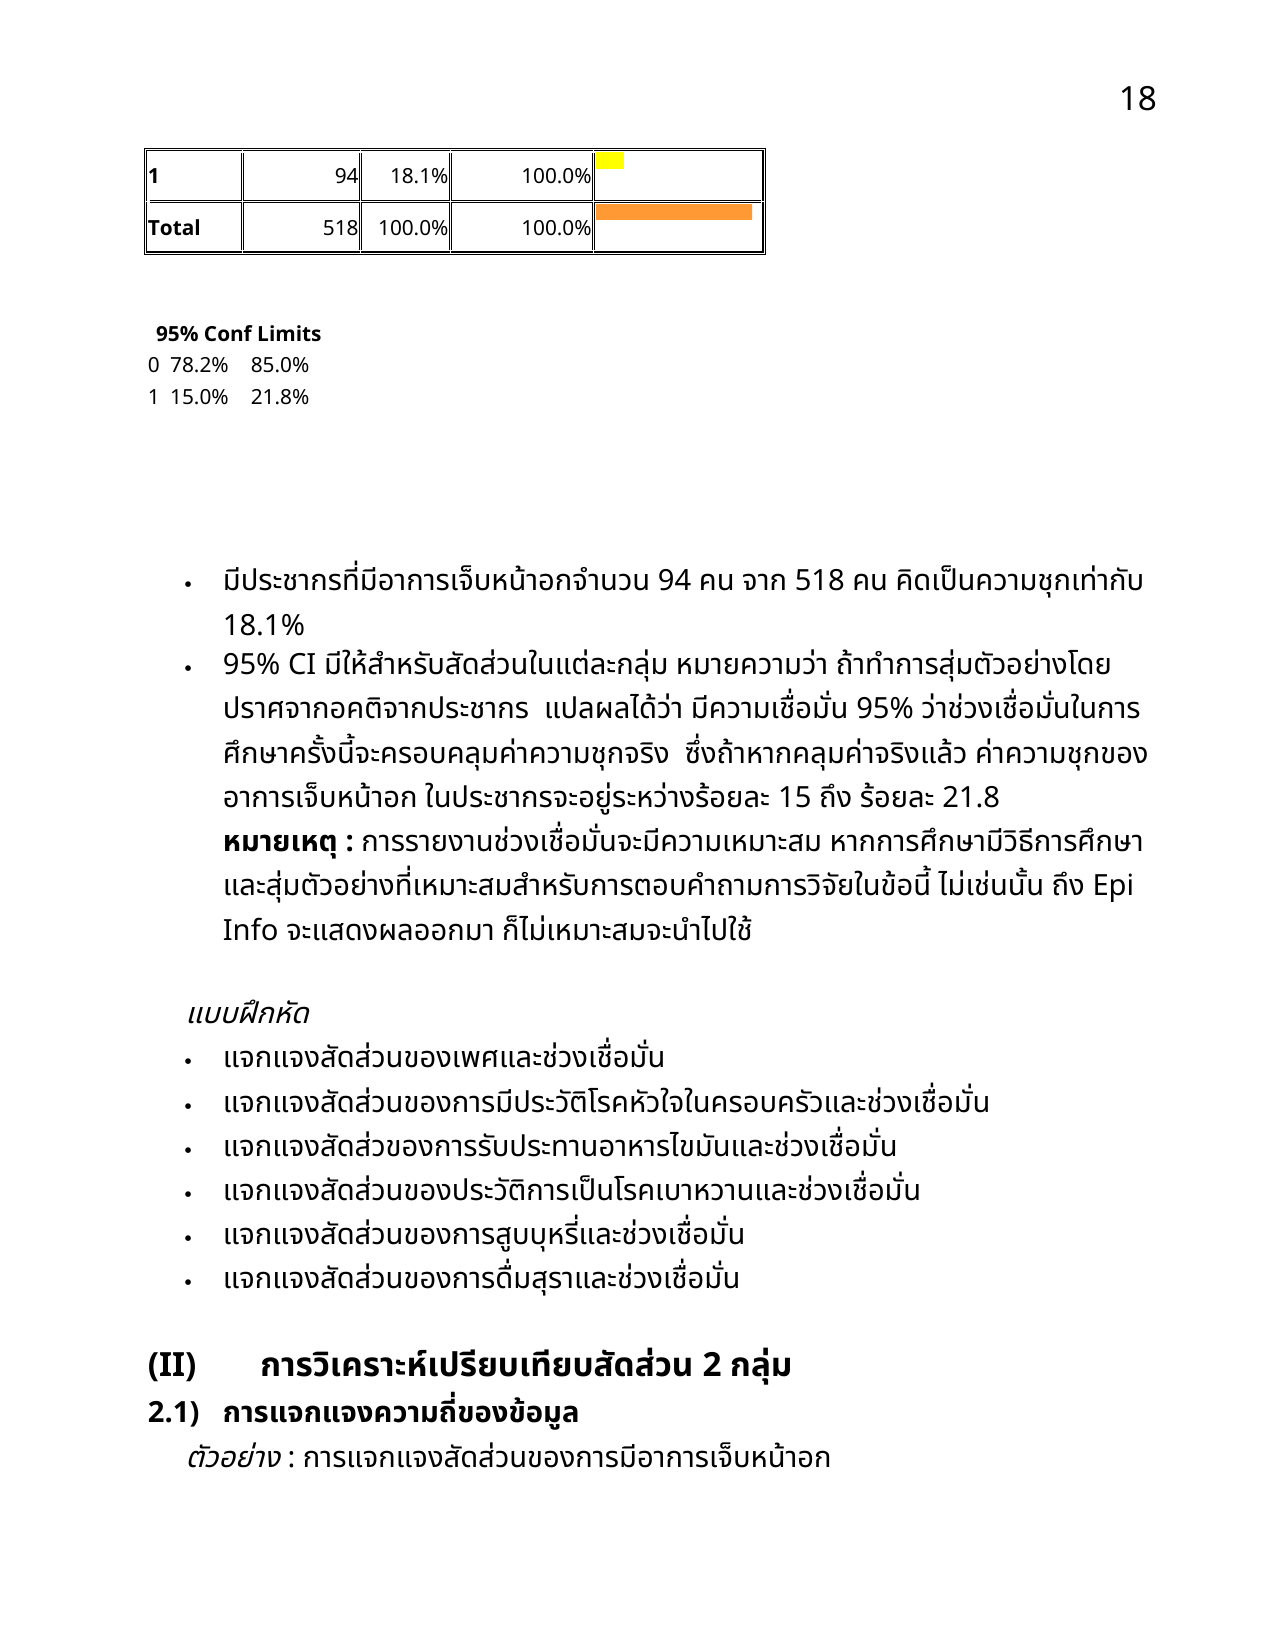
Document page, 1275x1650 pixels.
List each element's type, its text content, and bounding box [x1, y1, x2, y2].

list การวิเคราะห์เปรียบเทียบสัดส่วน 2 กลุ่ม [148, 1341, 1157, 1392]
table_cell 21.8% [249, 380, 331, 412]
list แจกแจงสัดส่วของการรับประทานอาหารไขมันและช่วงเชื่อมั่น [185, 1125, 1157, 1169]
list แจกแจงสัดส่วนของประวัติการเป็นโรคเบาหวานและช่วงเชื่อมั่น [185, 1169, 1157, 1213]
table_cell 1 [147, 151, 242, 199]
table_cell 0 [146, 349, 168, 380]
table_cell 100.0% [451, 203, 594, 251]
list การแจกแจงความถี่ของข้อมูล [148, 1392, 1157, 1436]
table_cell 100.0% [451, 151, 594, 199]
table_header 95% Conf Limits [146, 317, 331, 349]
text ตัวอย่าง : การแจกแจงสัดส่วนของการมีอาการเจ็บหน้าอก [185, 1436, 1157, 1480]
list แจกแจงสัดส่วนของการสูบบุหรี่และช่วงเชื่อมั่น [185, 1213, 1157, 1257]
table_cell 94 [243, 151, 361, 199]
table_cell 518 [243, 203, 361, 251]
table_cell 78.2% [169, 349, 249, 380]
picture [596, 152, 624, 169]
table_cell [594, 151, 762, 199]
table_cell 1 [146, 380, 168, 412]
picture [596, 204, 753, 220]
list แจกแจงสัดส่วนของการมีประวัติโรคหัวใจในครอบครัวและช่วงเชื่อมั่น [185, 1081, 1157, 1125]
table_cell 85.0% [249, 349, 331, 380]
table_cell [594, 200, 763, 251]
list แจกแจงสัดส่วนของเพศและช่วงเชื่อมั่น [185, 1037, 1157, 1081]
list 95% CI มีให้สำหรับสัดส่วนในแต่ละกลุ่ม หมายความว่า ถ้าทำการสุ่มตัวอย่างโดยปราศจากอคติจากประชากร แปลผลได้ว่า มีความเชื่อมั่น 95% ว่าช่วงเชื่อมั่นในการศึกษาครั้งนี้จะครอบคลุมค่าความชุกจริง ซึ่งถ้าหากคลุมค่าจริงแล้ว ค่าความชุกของ อาการเจ็บหน้าอก ในประชากรจะอยู่ระหว่างร้อยละ 15 ถึง ร้อยละ 21.8 [185, 643, 1157, 820]
table_cell 15.0% [169, 380, 249, 412]
list แจกแจงสัดส่วนของการดื่มสุราและช่วงเชื่อมั่น [185, 1257, 1157, 1301]
table_cell Total [147, 200, 242, 251]
text แบบฝึกหัด [185, 993, 1157, 1037]
list มีประชากรที่มีอาการเจ็บหน้าอกจำนวน 94 คน จาก 518 คน คิดเป็นความชุกเท่ากับ 18.1% [185, 559, 1157, 643]
text หมายเหตุ : การรายงานช่วงเชื่อมั่นจะมีความเหมาะสม หากการศึกษามีวิธีการศึกษาและสุ่มตัวอย่างที่เหมาะสมสำหรับการตอบคำถามการวิจัยในข้อนี้ ไม่เช่นนั้น ถึง Epi Info จะแสดงผลออกมา ก็ไม่เหมาะสมจะนำไปใช้ [223, 820, 1157, 953]
table_cell 100.0% [361, 203, 451, 251]
table_cell 18.1% [361, 151, 451, 199]
